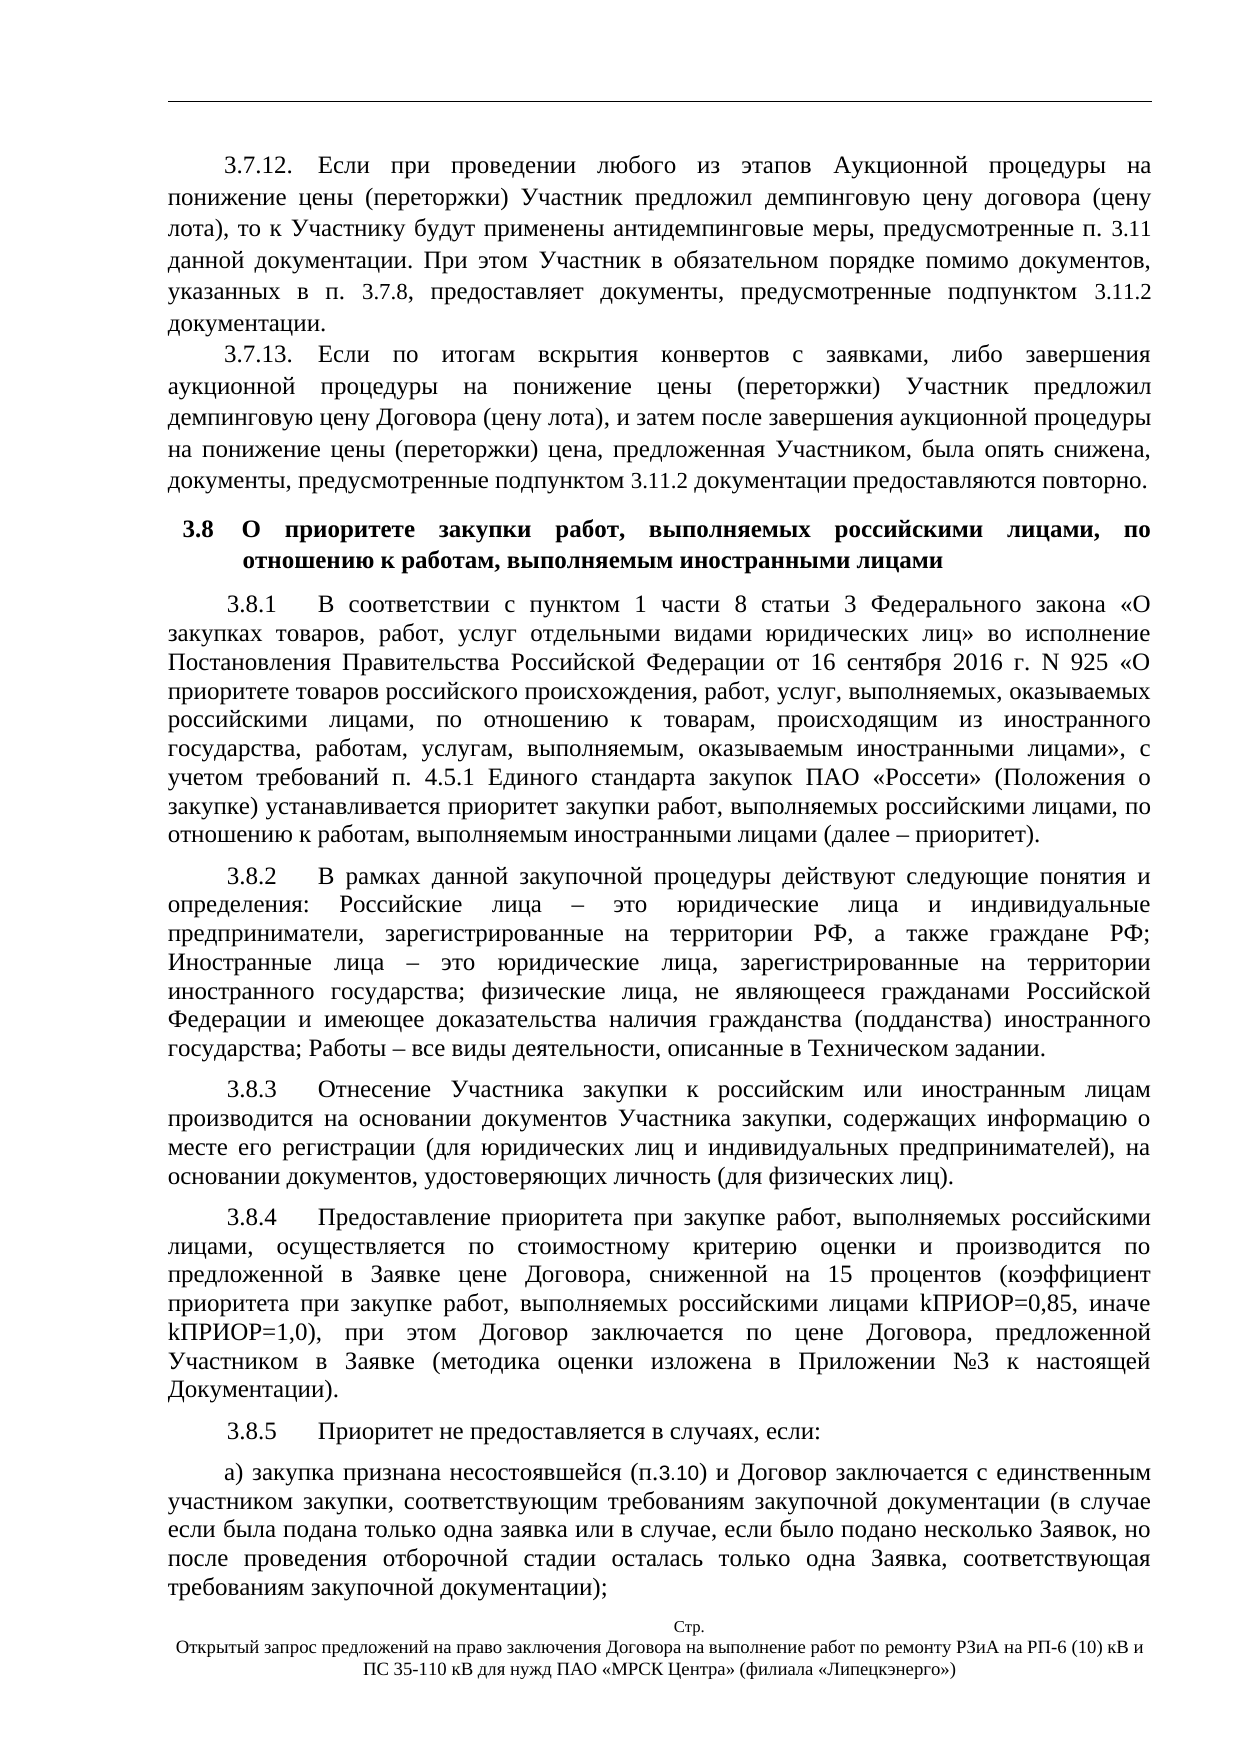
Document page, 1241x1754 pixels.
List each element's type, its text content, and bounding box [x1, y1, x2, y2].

subtitle В соответствии с пунктом 1 части 8 статьи 3 Федерального закона «О закупках товаров, работ, услуг отдельными видами юридических лиц» во исполнение Постановления Правительства Российской Федерации от 16 сентября 2016 г. N 925 «О приоритете товаров российского происхождения, работ, услуг, выполняемых, оказываемых российскими лицами, по отношению к товарам, происходящим из иностранного государства, работам, услугам, выполняемым, оказываемым иностранными лицами», с учетом требований п. 4.5.1 Единого стандарта закупок ПАО «Россети» (Положения о закупке) устанавливается приоритет закупки работ, выполняемых российскими лицами, по отношению к работам, выполняемым иностранными лицами (далее – приоритет). [168, 589, 1152, 848]
list Если по итогам вскрытия конвертов с заявками, либо завершения аукционной процедуры на понижение цены (переторжки) Участник предложил демпинговую цену Договора (цену лота), и затем после завершения аукционной процедуры на понижение цены (переторжки) цена, предложенная Участником, была опять снижена, документы, предусмотренные подпунктом 3.11.2 документации предоставляются повторно. [168, 339, 1152, 494]
subtitle О приоритете закупки работ, выполняемых российскими лицами, по отношению к работам, выполняемым иностранными лицами [182, 514, 1152, 574]
subtitle В рамках данной закупочной процедуры действуют следующие понятия и определения: Российские лица – это юридические лица и индивидуальные предприниматели, зарегистрированные на территории РФ, а также граждане РФ; Иностранные лица – это юридические лица, зарегистрированные на территории иностранного государства; физические лица, не являющееся гражданами Российской Федерации и имеющее доказательства наличия гражданства (подданства) иностранного государства; Работы – все виды деятельности, описанные в Техническом задании. [168, 861, 1152, 1062]
text а) закупка признана несостоявшейся (п.3.10) и Договор заключается с единственным участником закупки, соответствующим требованиям закупочной документации (в случае если была подана только одна заявка или в случае, если было подано несколько Заявок, но после проведения отборочной стадии осталась только одна Заявка, соответствующая требованиям закупочной документации); [168, 1457, 1152, 1601]
subtitle Предоставление приоритета при закупке работ, выполняемых российскими лицами, осуществляется по стоимостному критерию оценки и производится по предложенной в Заявке цене Договора, сниженной на 15 процентов (коэффициент приоритета при закупке работ, выполняемых российскими лицами kПРИОР=0,85, иначе kПРИОР=1,0), при этом Договор заключается по цене Договора, предложенной Участником в Заявке (методика оценки изложена в Приложении №3 к настоящей Документации). [168, 1202, 1152, 1403]
subtitle Отнесение Участника закупки к российским или иностранным лицам производится на основании документов Участника закупки, содержащих информацию о месте его регистрации (для юридических лиц и индивидуальных предпринимателей), на основании документов, удостоверяющих личность (для физических лиц). [168, 1074, 1152, 1189]
subtitle Приоритет не предоставляется в случаях, если: [227, 1416, 1152, 1444]
list Если при проведении любого из этапов Аукционной процедуры на понижение цены (переторжки) Участник предложил демпинговую цену договора (цену лота), то к Участнику будут применены антидемпинговые меры, предусмотренные п. 3.11 данной документации. При этом Участник в обязательном порядке помимо документов, указанных в п. 3.7.8, предоставляет документы, предусмотренные подпунктом 3.11.2 документации. [168, 150, 1152, 337]
